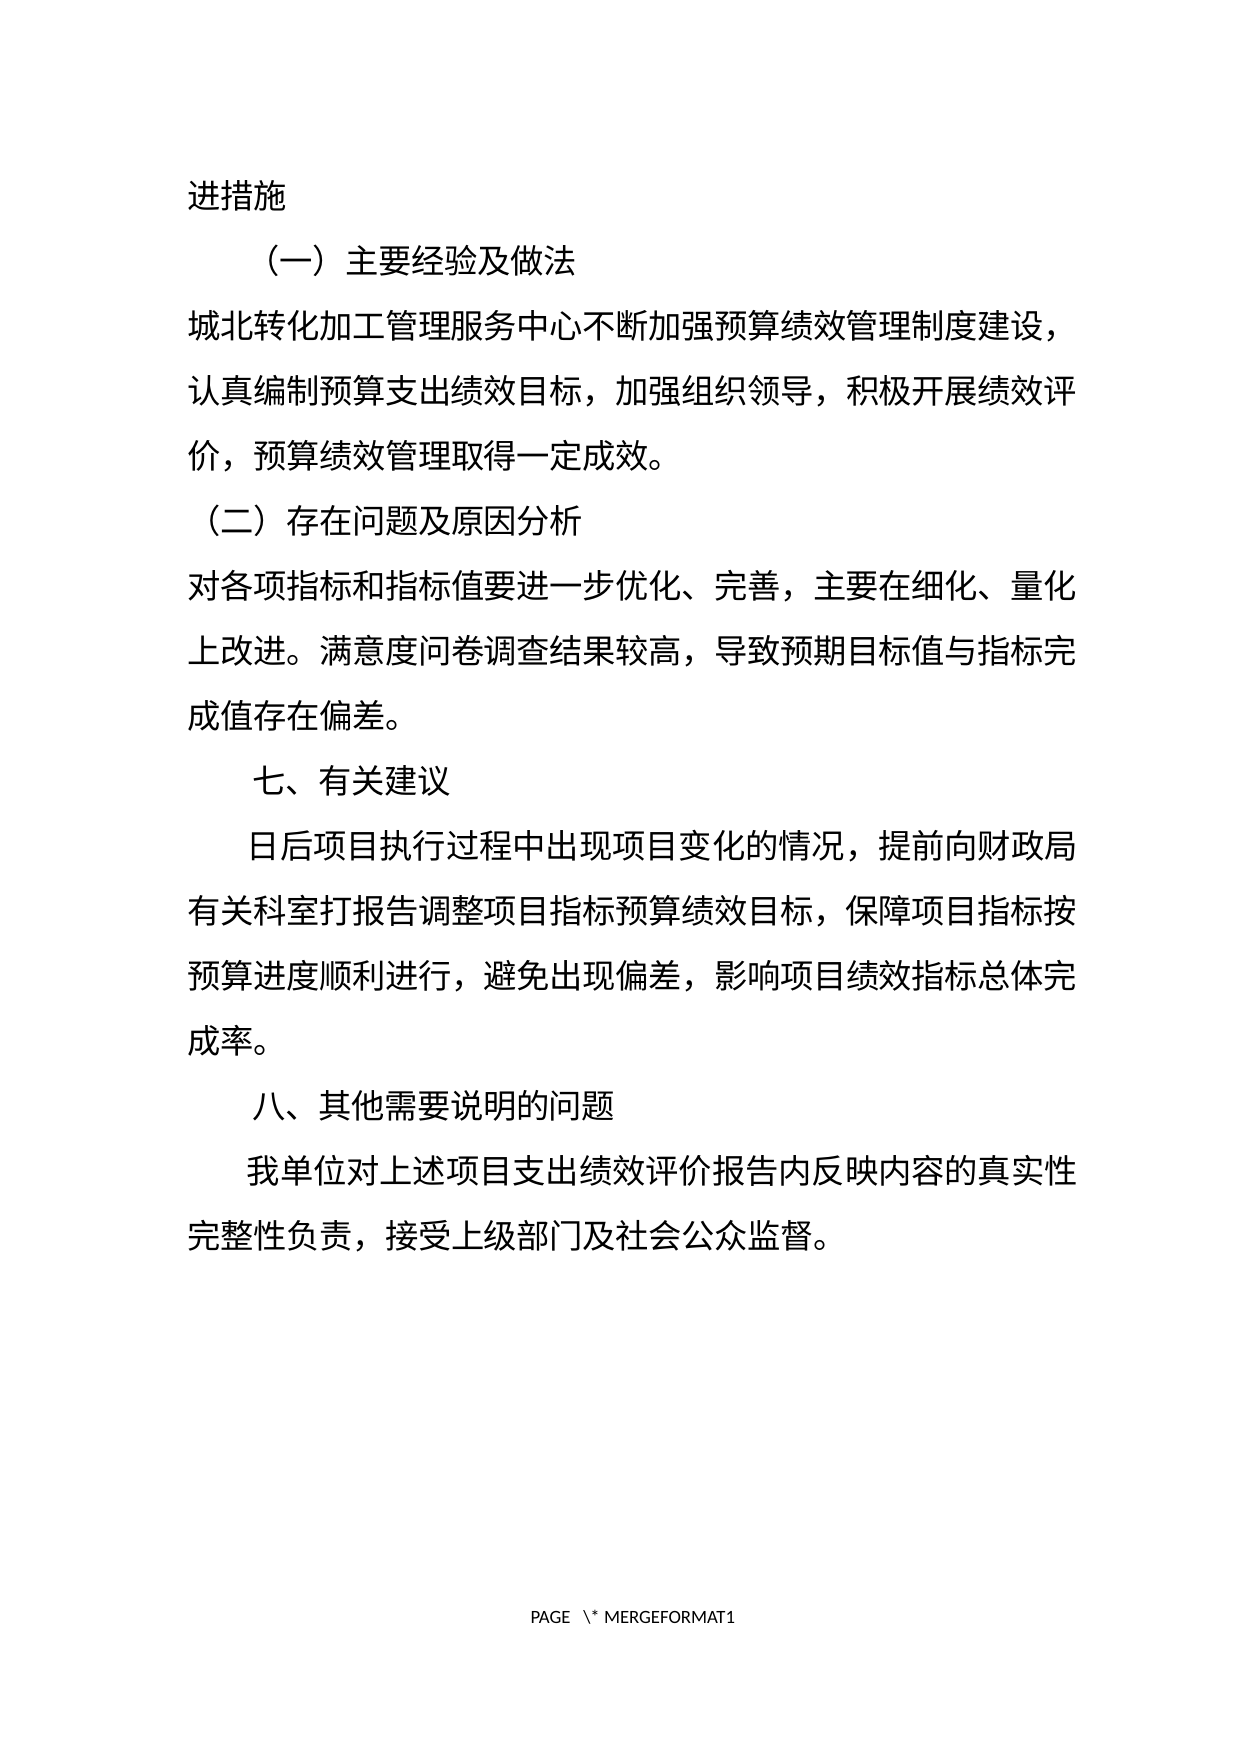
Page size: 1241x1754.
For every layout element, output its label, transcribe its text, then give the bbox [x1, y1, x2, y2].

text 八、其他需要说明的问题 [187, 1072, 1078, 1137]
text 七、有关建议 [187, 747, 1078, 812]
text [187, 162, 1078, 227]
text 日后项目执行过程中出现项目变化的情况，提前向财政局有关科室打报告调整项目指标预算绩效目标，保障项目指标按预算进度顺利进行，避免出现偏差，影响项目绩效指标总体完成率。 [187, 812, 1078, 1072]
text 我单位对上述项目支出绩效评价报告内反映内容的真实性、完整性负责，接受上级部门及社会公众监督。 [187, 1137, 1078, 1267]
text （一）主要经验及做法 城北转化加工管理服务中心不断加强预算绩效管理制度建设，认真编制预算支出绩效目标，加强组织领导，积极开展绩效评价，预算绩效管理取得一定成效。 （二）存在问题及原因分析 对各项指标和指标值要进一步优化、完善，主要在细化、量化上改进。满意度问卷调查结果较高，导致预期目标值与指标完成值存在偏差。 [187, 227, 1078, 747]
